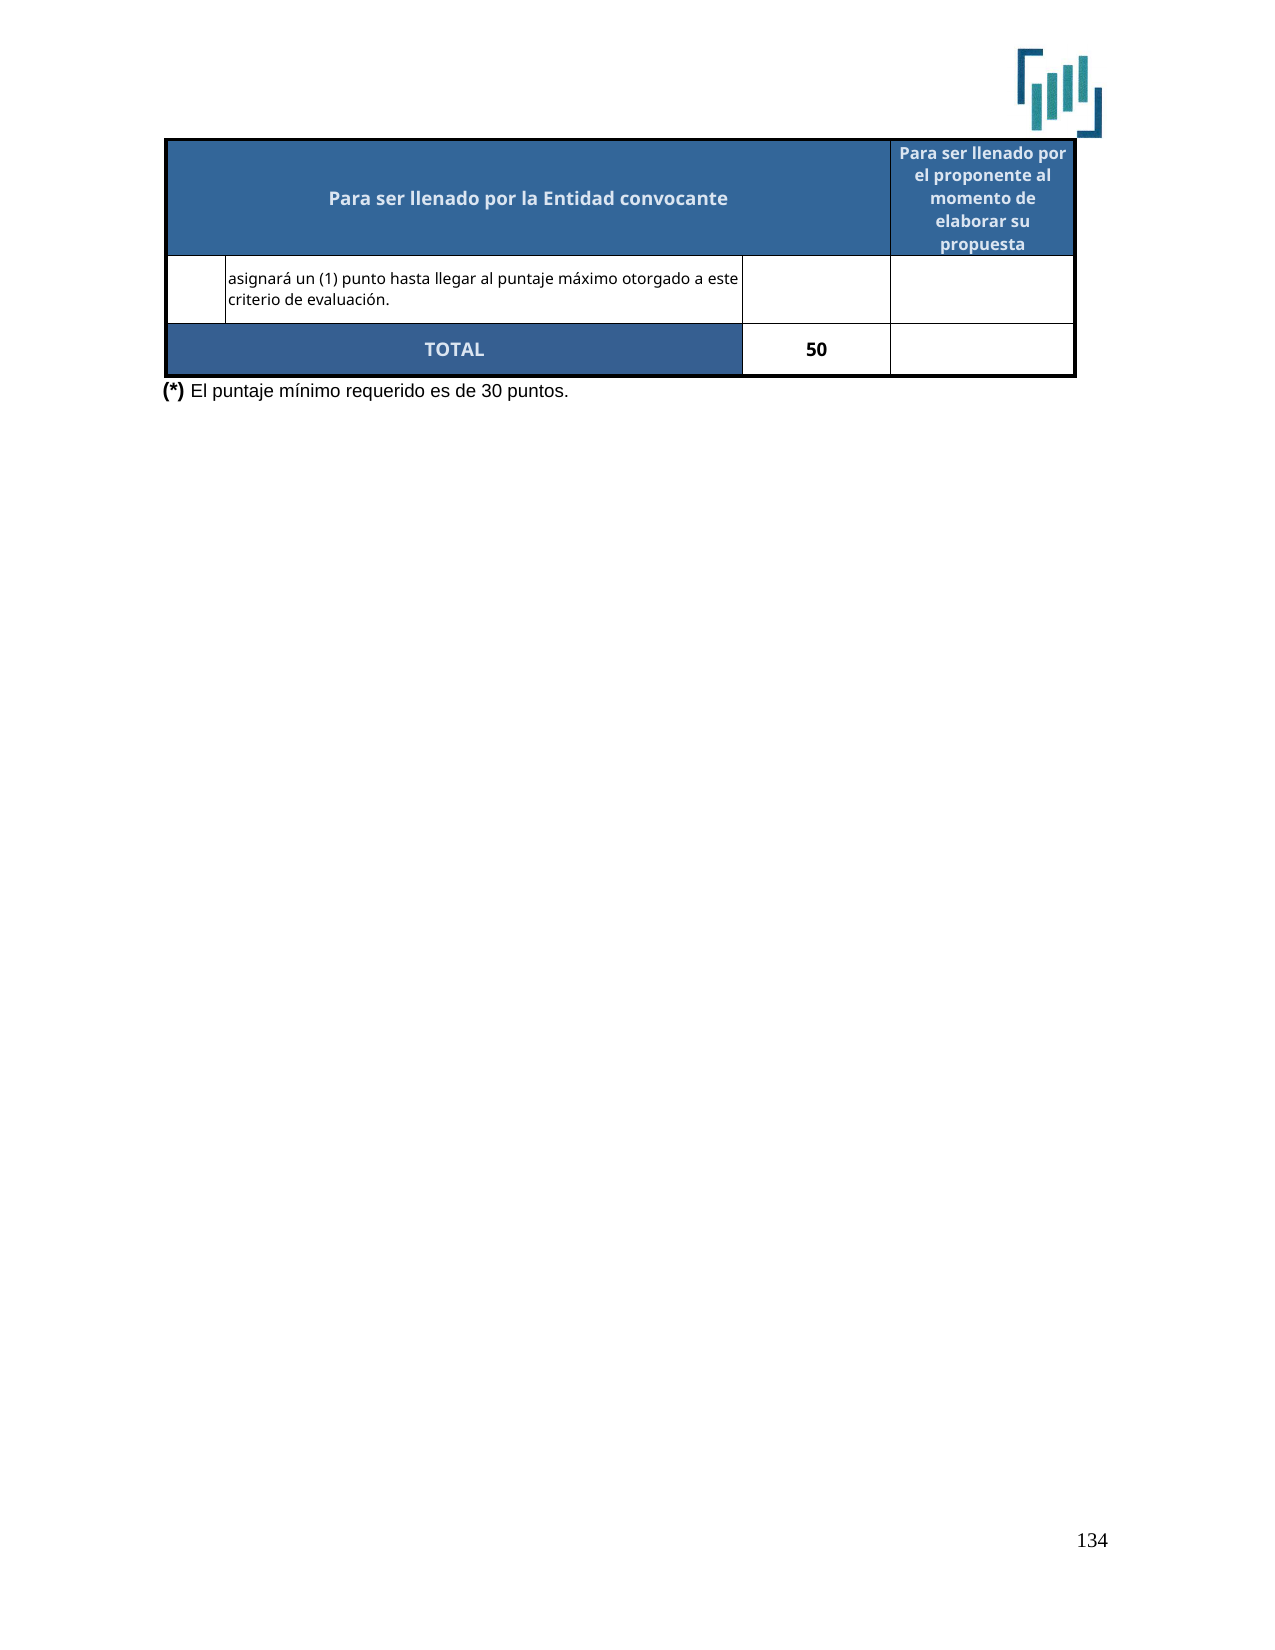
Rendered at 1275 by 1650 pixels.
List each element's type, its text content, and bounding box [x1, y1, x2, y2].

text (*) El puntaje mínimo requerido es de 30 puntos. [162, 377, 1107, 401]
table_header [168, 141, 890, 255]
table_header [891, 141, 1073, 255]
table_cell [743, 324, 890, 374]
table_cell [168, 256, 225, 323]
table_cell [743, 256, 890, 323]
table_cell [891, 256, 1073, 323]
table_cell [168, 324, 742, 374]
picture [1006, 44, 1108, 139]
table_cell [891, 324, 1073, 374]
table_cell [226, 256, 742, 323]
